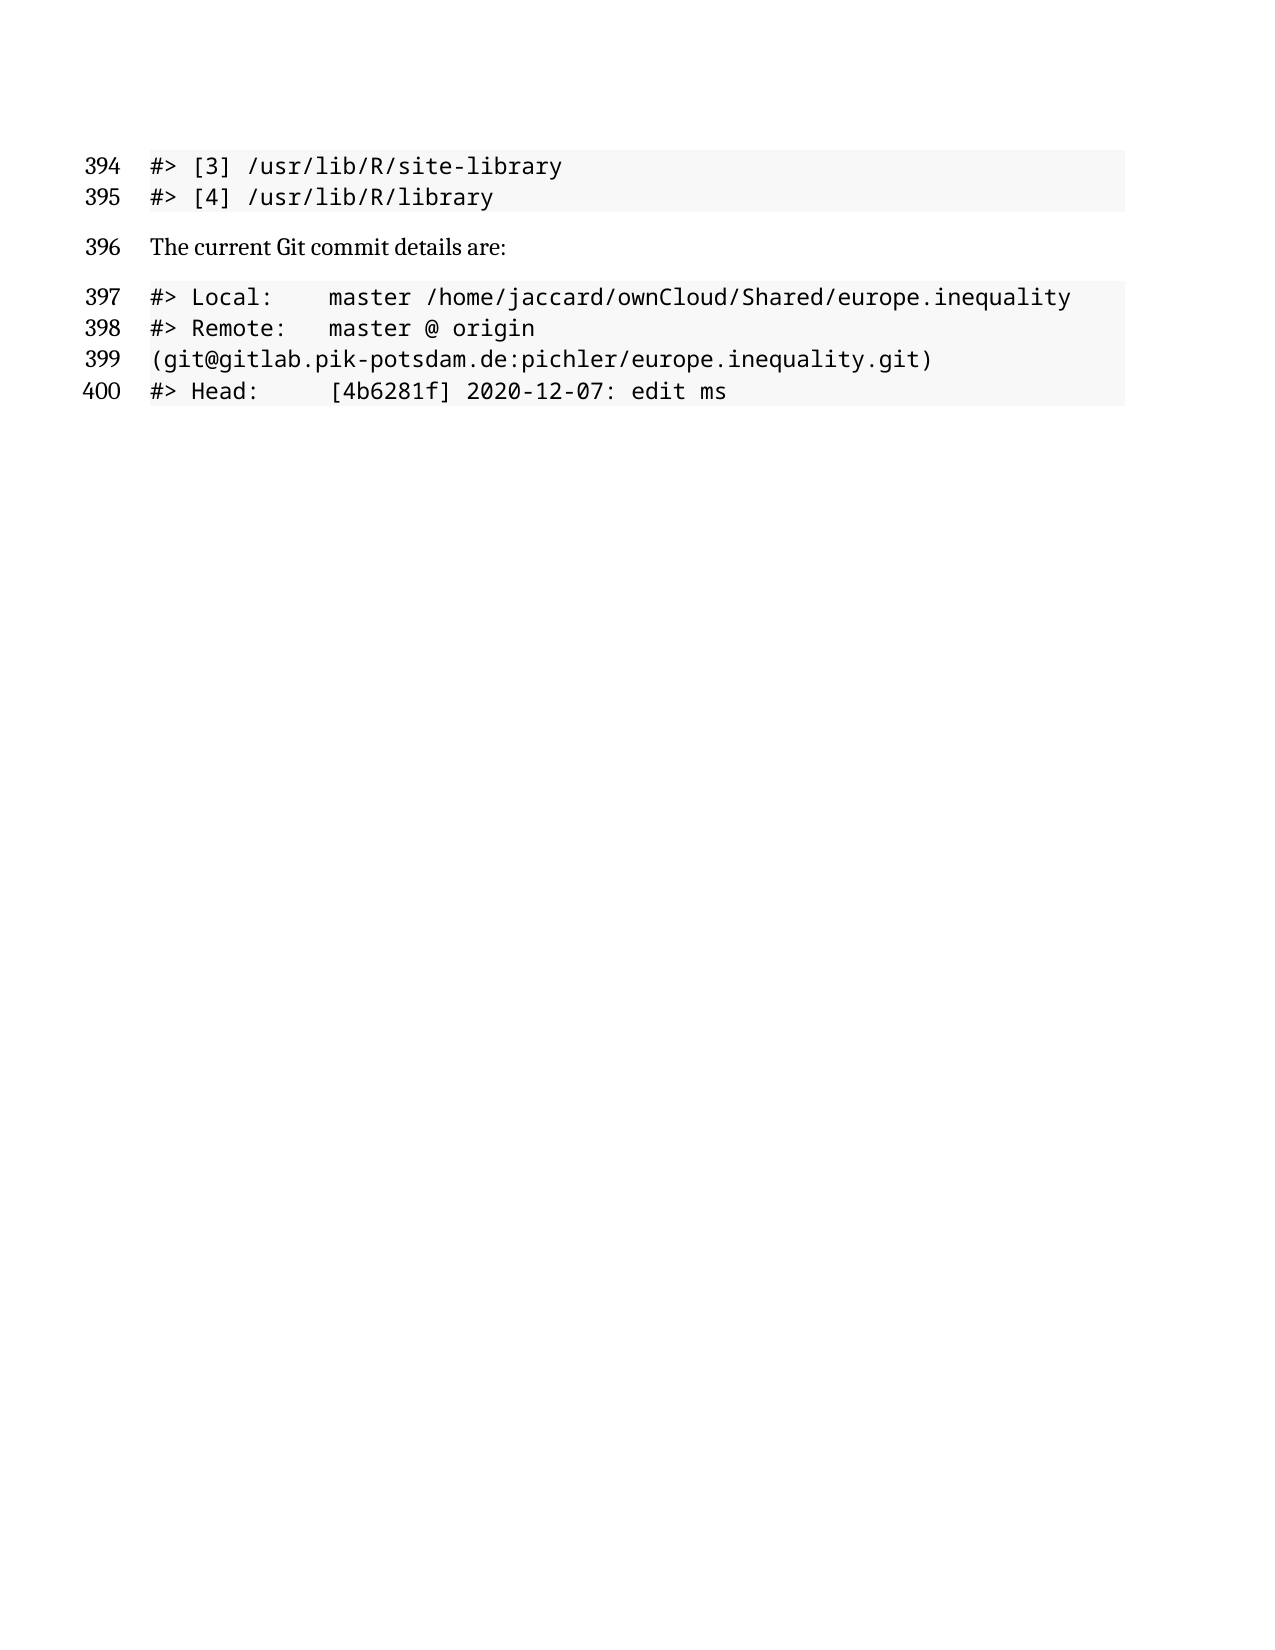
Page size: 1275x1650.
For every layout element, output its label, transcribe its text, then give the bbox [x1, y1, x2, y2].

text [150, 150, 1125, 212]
text #> Local: master /home/jaccard/ownCloud/Shared/europe.inequality #> Remote: master @ origin (git@gitlab.pik-potsdam.de:pichler/europe.inequality.git) #> Head: [4b6281f] 2020-12-07: edit ms [150, 281, 1125, 406]
text The current Git commit details are: [150, 233, 1125, 262]
